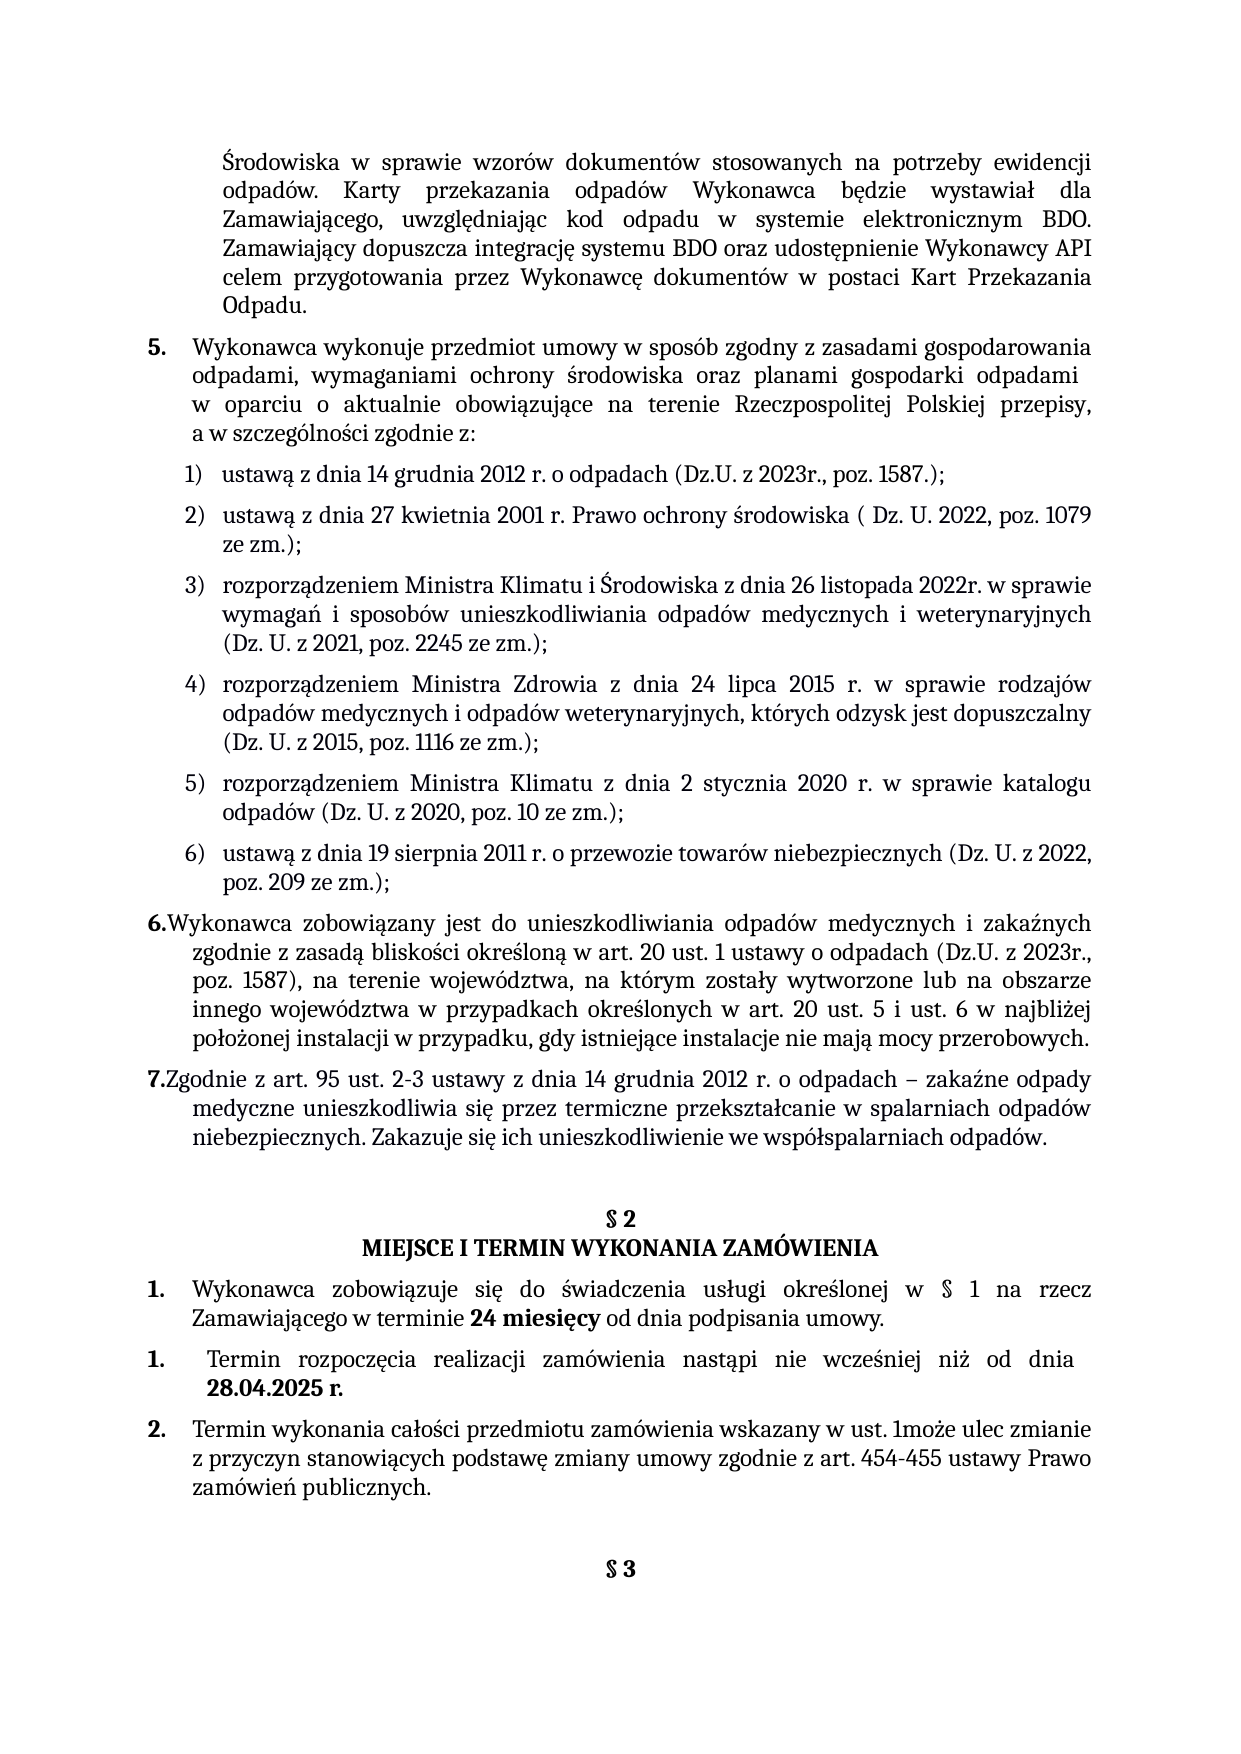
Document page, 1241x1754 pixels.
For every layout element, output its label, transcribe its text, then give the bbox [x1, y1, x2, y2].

text 1) ustawą z dnia 14 grudnia 2012 r. o odpadach (Dz.U. z 2023r., poz. 1587.); [185, 460, 1093, 489]
list Zgodnie z art. 95 ust. 2-3 ustawy z dnia 14 grudnia 2012 r. o odpadach – zakaźne odpady medyczne unieszkodliwia się przez termiczne przekształcanie w spalarniach odpadów niebezpiecznych. Zakazuje się ich unieszkodliwienie we współspalarniach odpadów. [148, 1065, 1093, 1151]
list Termin rozpoczęcia realizacji zamówienia nastąpi nie wcześniej niż od dnia 28.04.2025 r. [148, 1345, 1093, 1403]
text § 2 [148, 1205, 1093, 1234]
list Wykonawca wykonuje przedmiot umowy w sposób zgodny z zasadami gospodarowania odpadami, wymaganiami ochrony środowiska oraz planami gospodarki odpadami w oparciu o aktualnie obowiązujące na terenie Rzeczpospolitej Polskiej przepisy, a w szczególności zgodnie z: [148, 333, 1093, 448]
text 6) ustawą z dnia 19 sierpnia 2011 r. o przewozie towarów niebezpiecznych (Dz. U. z 2022, poz. 209 ze zm.); [185, 839, 1093, 896]
text § 3 [148, 1555, 1093, 1584]
list Wykonawca zobowiązuje się do świadczenia usługi określonej w § 1 na rzecz Zamawiającego w terminie 24 miesięcy od dnia podpisania umowy. [148, 1275, 1093, 1333]
text 5) rozporządzeniem Ministra Klimatu z dnia 2 stycznia 2020 r. w sprawie katalogu odpadów (Dz. U. z 2020, poz. 10 ze zm.); [185, 769, 1093, 826]
text 4) rozporządzeniem Ministra Zdrowia z dnia 24 lipca 2015 r. w sprawie rodzajów odpadów medycznych i odpadów weterynaryjnych, których odzysk jest dopuszczalny (Dz. U. z 2015, poz. 1116 ze zm.); [185, 670, 1093, 756]
list Termin wykonania całości przedmiotu zamówienia wskazany w ust. 1może ulec zmianie z przyczyn stanowiących podstawę zmiany umowy zgodnie z art. 454-455 ustawy Prawo zamówień publicznych. [148, 1415, 1093, 1501]
list Wykonawca zobowiązany jest do unieszkodliwiania odpadów medycznych i zakaźnych zgodnie z zasadą bliskości określoną w art. 20 ust. 1 ustawy o odpadach (Dz.U. z 2023r., poz. 1587), na terenie województwa, na którym zostały wytworzone lub na obszarze innego województwa w przypadkach określonych w art. 20 ust. 5 i ust. 6 w najbliżej położonej instalacji w przypadku, gdy istniejące instalacje nie mają mocy przerobowych. [148, 909, 1093, 1053]
text Miejsce i termin wykonania zamówienia [148, 1234, 1093, 1263]
text 3) rozporządzeniem Ministra Klimatu i Środowiska z dnia 26 listopada 2022r. w sprawie wymagań i sposobów unieszkodliwiania odpadów medycznych i weterynaryjnych (Dz. U. z 2021, poz. 2245 ze zm.); [185, 571, 1093, 658]
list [162, 148, 1093, 320]
text 2) ustawą z dnia 27 kwietnia 2001 r. Prawo ochrony środowiska ( Dz. U. 2022, poz. 1079 ze zm.); [185, 501, 1093, 559]
